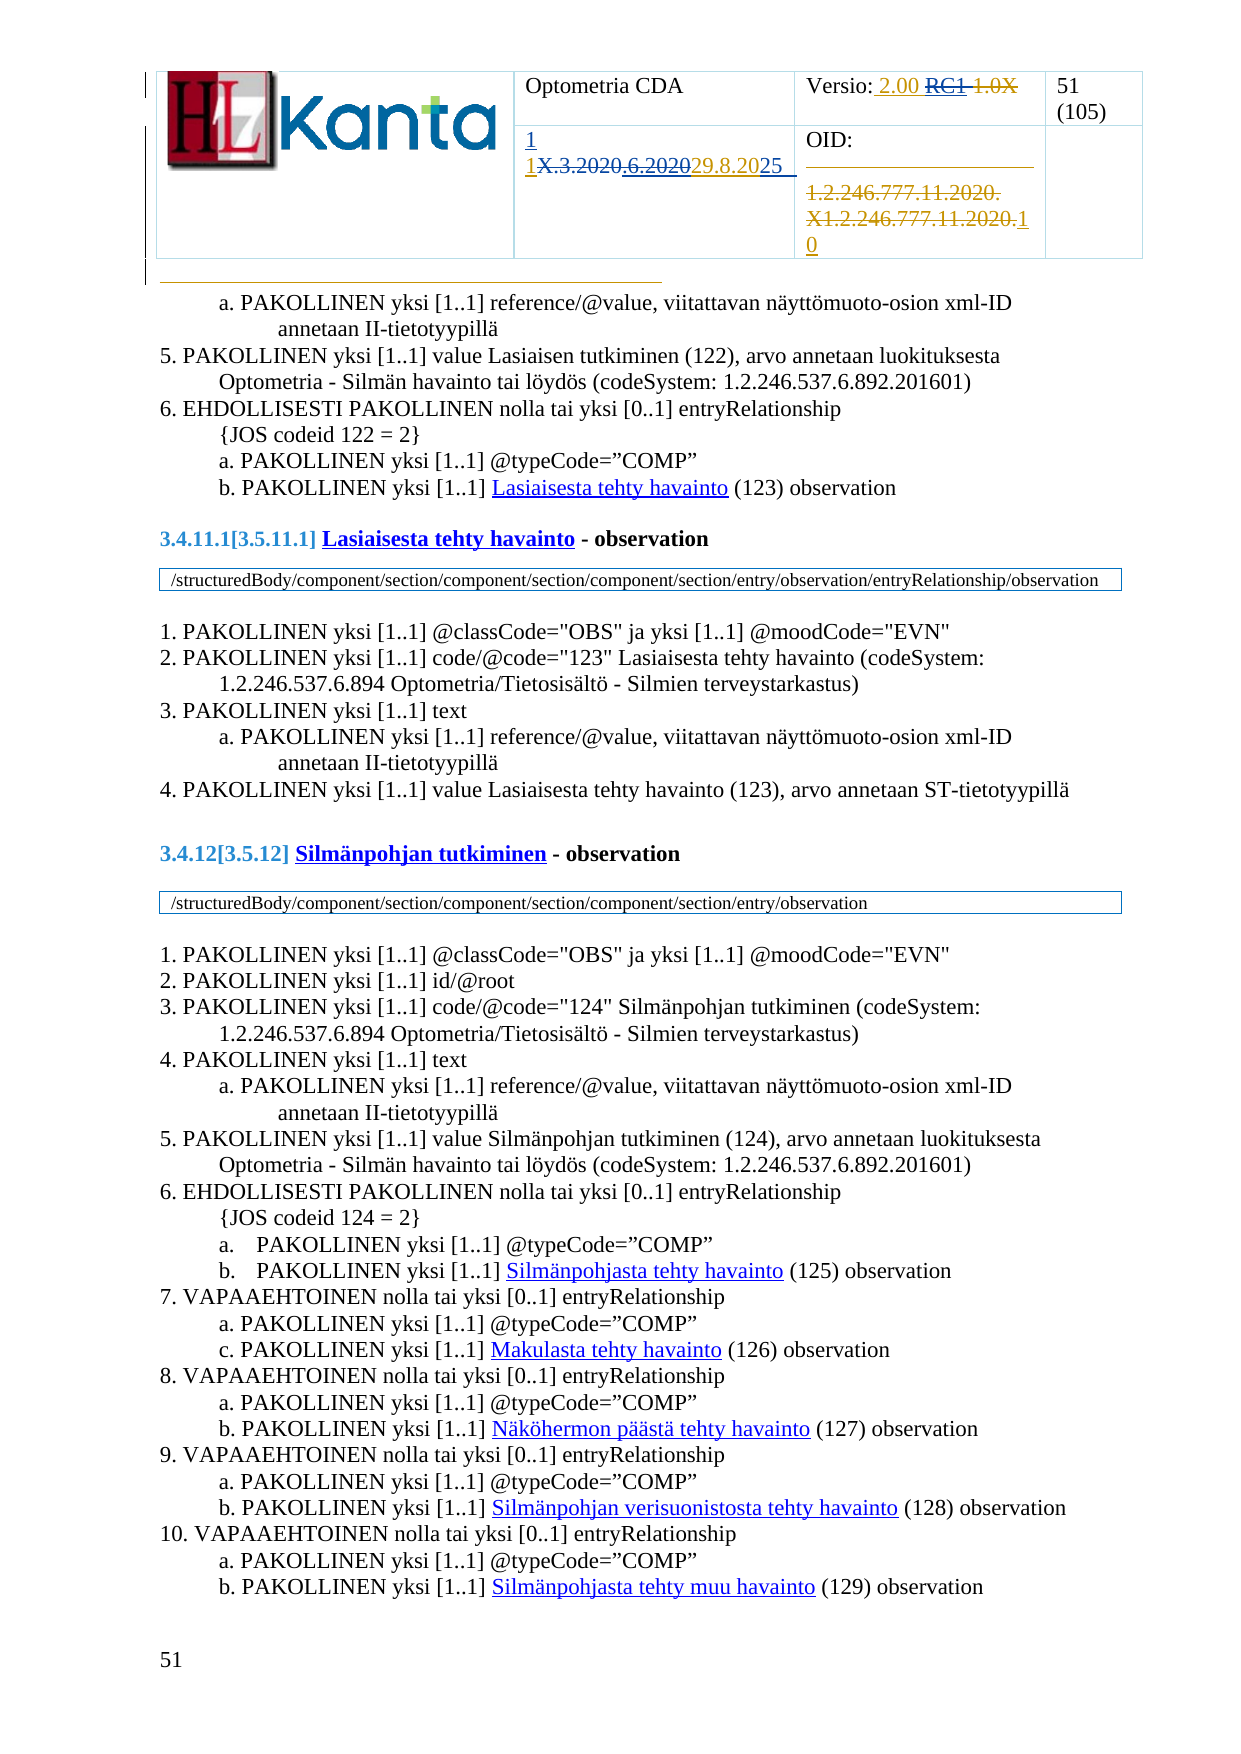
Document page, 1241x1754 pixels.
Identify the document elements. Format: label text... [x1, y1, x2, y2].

text a. PAKOLLINEN yksi [1..1] @typeCode=”COMP” [218, 1310, 1081, 1336]
subtitle Silmänpohjan tutkiminen - observation [159, 840, 1081, 866]
table_header /structuredBody/component/section/component/section/component/section/entry/observation [160, 892, 1121, 913]
text 2. PAKOLLINEN yksi [1..1] code/@code="123" Lasiaisesta tehty havainto (codeSystem: 1.2.246.537.6.894 Optometria/Tietosisältö - Silmien terveystarkastus) [159, 644, 1081, 697]
text 5. PAKOLLINEN yksi [1..1] value Lasiaisen tutkiminen (122), arvo annetaan luokituksesta Optometria - Silmän havainto tai löydös (codeSystem: 1.2.246.537.6.892.201601) [159, 342, 1081, 394]
text 3. PAKOLLINEN yksi [1..1] text [159, 697, 1081, 723]
text b. PAKOLLINEN yksi [1..1] Näköhermon päästä tehty havainto (127) observation [218, 1415, 1081, 1441]
subtitle Lasiaisesta tehty havainto - observation [159, 525, 1081, 551]
text a. PAKOLLINEN yksi [1..1] @typeCode=”COMP” [218, 1468, 1081, 1494]
text b. PAKOLLINEN yksi [1..1] Silmänpohjan verisuonistosta tehty havainto (128) observation [218, 1494, 1081, 1521]
text {JOS codeid 122 = 2} [218, 421, 1081, 447]
text 6. EHDOLLISESTI PAKOLLINEN nolla tai yksi [0..1] entryRelationship [159, 394, 1081, 421]
text b. PAKOLLINEN yksi [1..1] Silmänpohjasta tehty muu havainto (129) observation [218, 1573, 1081, 1599]
text a. PAKOLLINEN yksi [1..1] @typeCode=”COMP” [218, 1389, 1081, 1415]
text 4. PAKOLLINEN yksi [1..1] text [159, 1046, 1081, 1072]
text 4. PAKOLLINEN yksi [1..1] value Lasiaisesta tehty havainto (123), arvo annetaan ST-tietotyypillä [159, 776, 1081, 802]
text {JOS codeid 124 = 2} [218, 1204, 1081, 1231]
text b. PAKOLLINEN yksi [1..1] Lasiaisesta tehty havainto (123) observation [218, 474, 1081, 500]
text 10. VAPAAEHTOINEN nolla tai yksi [0..1] entryRelationship [159, 1521, 1081, 1547]
text c. PAKOLLINEN yksi [1..1] Makulasta tehty havainto (126) observation [218, 1336, 1081, 1362]
text a. PAKOLLINEN yksi [1..1] reference/@value, viitattavan näyttömuoto-osion xml-ID annetaan II-tietotyypillä [218, 723, 1081, 776]
text 5. PAKOLLINEN yksi [1..1] value Silmänpohjan tutkiminen (124), arvo annetaan luokituksesta Optometria - Silmän havainto tai löydös (codeSystem: 1.2.246.537.6.892.201601) [159, 1125, 1081, 1178]
list PAKOLLINEN yksi [1..1] Silmänpohjasta tehty havainto (125) observation [218, 1257, 1081, 1283]
text 7. VAPAAEHTOINEN nolla tai yksi [0..1] entryRelationship [159, 1283, 1081, 1310]
text a. PAKOLLINEN yksi [1..1] @typeCode=”COMP” [218, 1547, 1081, 1573]
picture [281, 96, 496, 150]
table_header /structuredBody/component/section/component/section/component/section/entry/observation/entryRelationship/observation [160, 569, 1121, 590]
text 2. PAKOLLINEN yksi [1..1] id/@root [159, 967, 1081, 993]
text 1. PAKOLLINEN yksi [1..1] @classCode="OBS" ja yksi [1..1] @moodCode="EVN" [159, 618, 1081, 644]
text 1. PAKOLLINEN yksi [1..1] @classCode="OBS" ja yksi [1..1] @moodCode="EVN" [159, 941, 1081, 967]
picture [167, 71, 279, 171]
text 6. EHDOLLISESTI PAKOLLINEN nolla tai yksi [0..1] entryRelationship [159, 1178, 1081, 1204]
text a. PAKOLLINEN yksi [1..1] @typeCode=”COMP” [218, 447, 1081, 474]
list PAKOLLINEN yksi [1..1] @typeCode=”COMP” [218, 1231, 1081, 1257]
text 3. PAKOLLINEN yksi [1..1] code/@code="124" Silmänpohjan tutkiminen (codeSystem: 1.2.246.537.6.894 Optometria/Tietosisältö - Silmien terveystarkastus) [159, 993, 1081, 1046]
text 9. VAPAAEHTOINEN nolla tai yksi [0..1] entryRelationship [159, 1441, 1081, 1468]
text a. PAKOLLINEN yksi [1..1] reference/@value, viitattavan näyttömuoto-osion xml-ID annetaan II-tietotyypillä [218, 289, 1081, 342]
text 8. VAPAAEHTOINEN nolla tai yksi [0..1] entryRelationship [159, 1362, 1081, 1389]
text a. PAKOLLINEN yksi [1..1] reference/@value, viitattavan näyttömuoto-osion xml-ID annetaan II-tietotyypillä [218, 1072, 1081, 1125]
